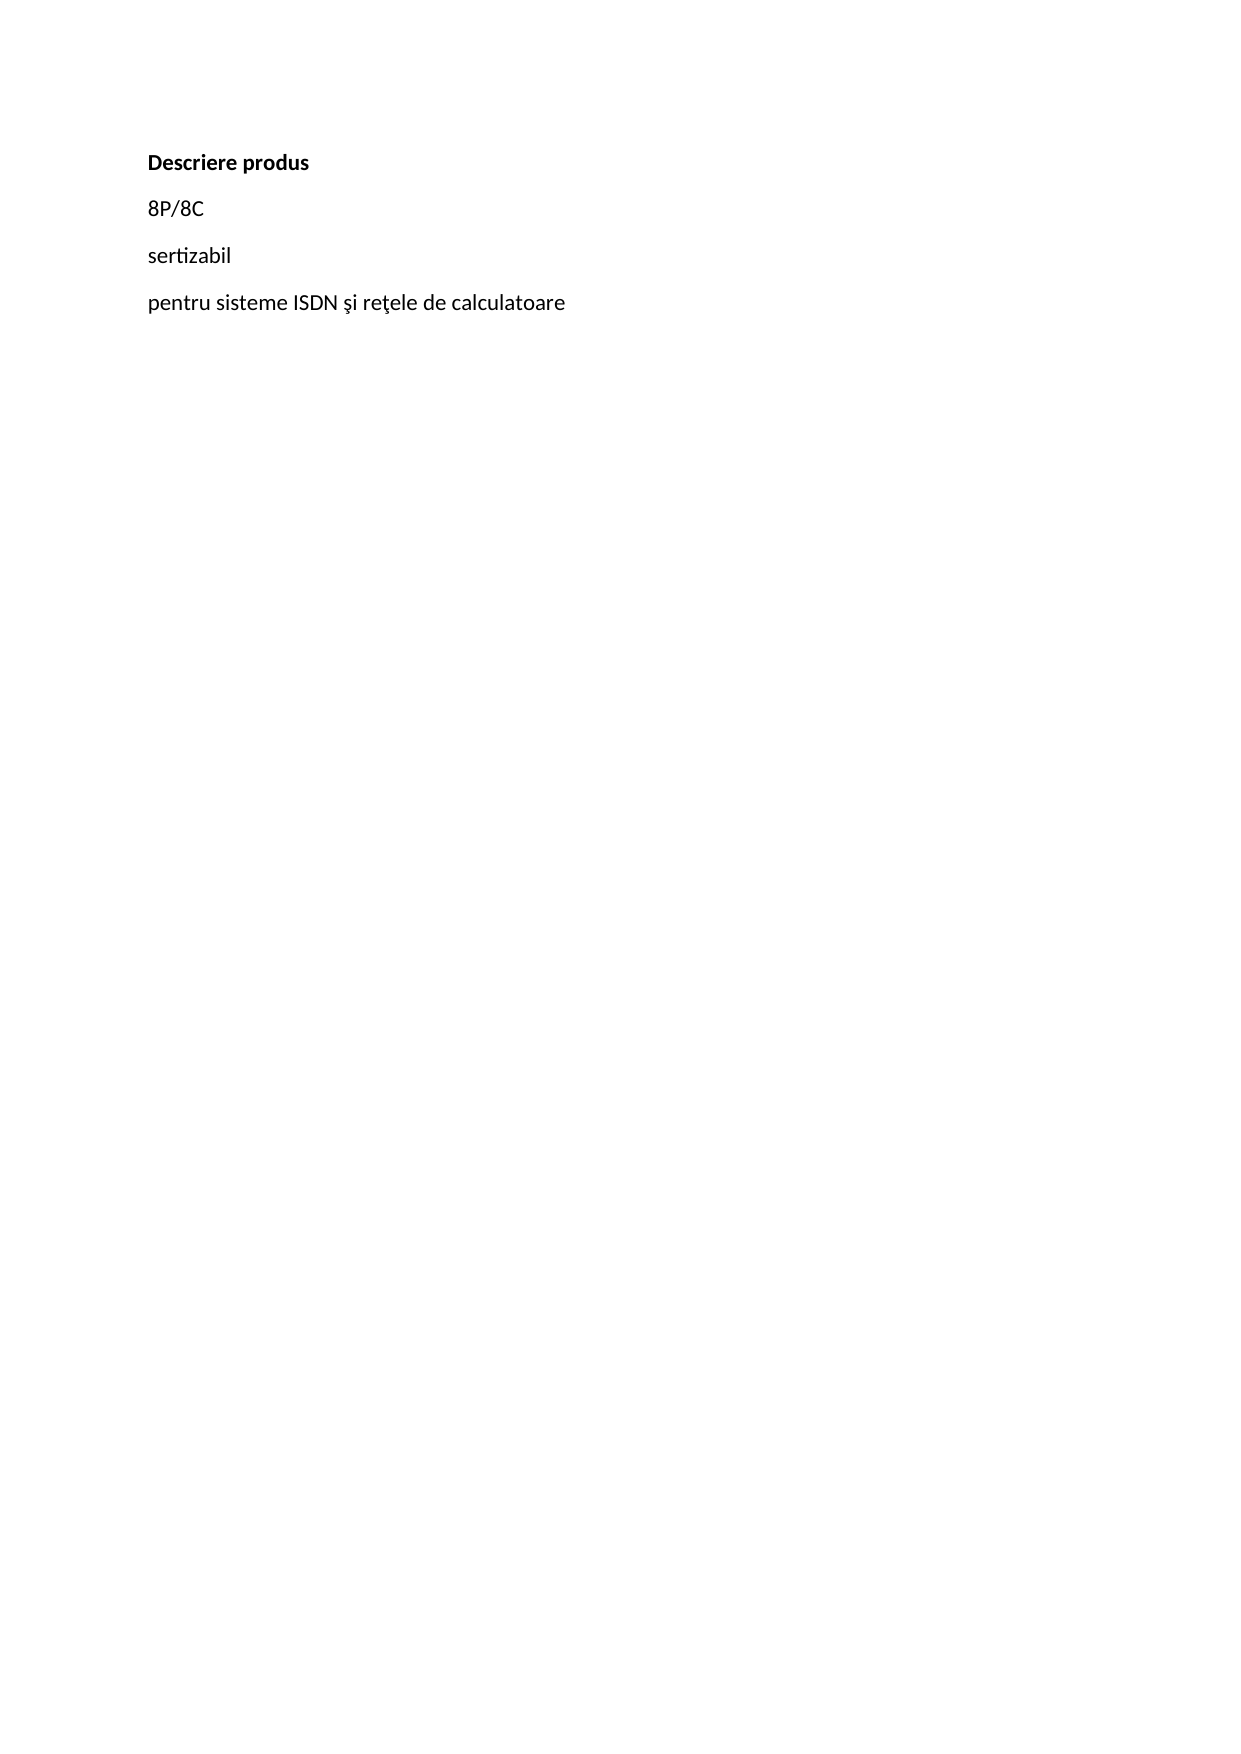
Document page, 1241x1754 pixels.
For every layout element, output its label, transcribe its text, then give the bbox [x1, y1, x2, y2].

text Descriere produs [148, 148, 1093, 176]
text 8P/8C [148, 194, 1093, 222]
text pentru sisteme ISDN şi reţele de calculatoare [148, 288, 1093, 316]
text sertizabil [148, 241, 1093, 269]
